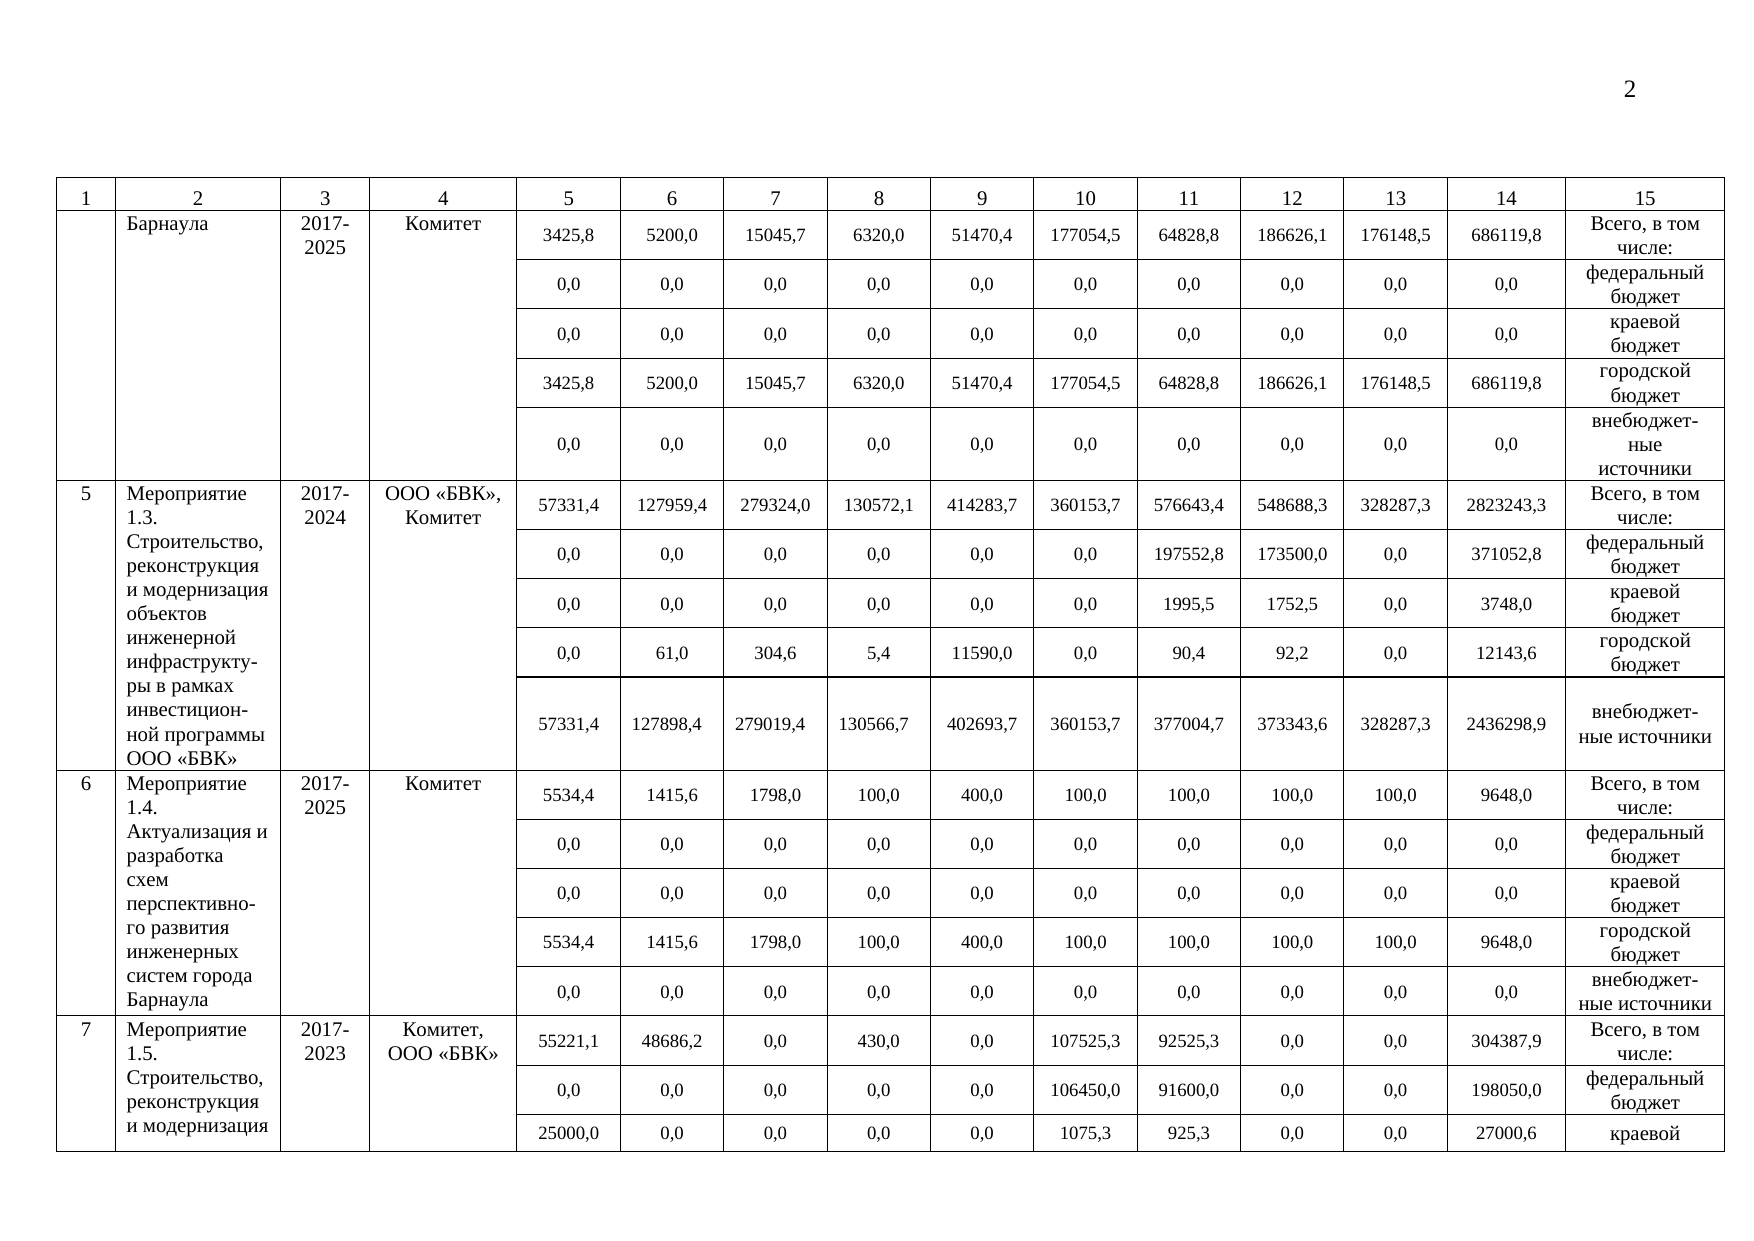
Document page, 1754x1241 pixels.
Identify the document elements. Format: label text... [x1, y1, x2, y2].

table_cell 177054,5 [1034, 211, 1137, 259]
table_cell 0,0 [1344, 530, 1447, 578]
table_cell 0,0 [1344, 1115, 1447, 1151]
table_cell 0,0 [1344, 309, 1447, 357]
table_header 1 [57, 178, 115, 210]
table_cell 0,0 [724, 1115, 827, 1151]
table_cell 0,0 [931, 869, 1033, 917]
table_cell 25000,0 [517, 1115, 620, 1151]
table_cell Комитет [370, 211, 516, 480]
table_cell 100,0 [1138, 918, 1240, 966]
table_cell 0,0 [724, 309, 827, 357]
table_cell 0,0 [517, 820, 620, 868]
table_header 10 [1034, 178, 1137, 210]
table_cell 0,0 [621, 579, 723, 627]
table_cell 0,0 [621, 408, 723, 480]
table_cell 0,0 [1448, 820, 1565, 868]
table_cell 5534,4 [517, 771, 620, 819]
table_cell 0,0 [1034, 628, 1137, 676]
table_cell 176148,5 [1344, 359, 1447, 407]
table_cell 0,0 [931, 1066, 1033, 1114]
table_cell 0,0 [1448, 967, 1565, 1015]
table_cell 0,0 [1241, 1066, 1343, 1114]
table_cell 0,0 [517, 869, 620, 917]
table_cell 61,0 [621, 628, 723, 676]
table_header 3 [281, 178, 369, 210]
table_header 2 [116, 178, 280, 210]
table_cell 27000,6 [1448, 1115, 1565, 1151]
table_cell 100,0 [1344, 771, 1447, 819]
table_cell 0,0 [1344, 260, 1447, 308]
table_cell 3425,8 [517, 359, 620, 407]
table_cell федеральный бюджет [1566, 530, 1724, 578]
table_cell 177054,5 [1034, 359, 1137, 407]
table_cell 198050,0 [1448, 1066, 1565, 1114]
table_cell 0,0 [724, 820, 827, 868]
table_cell 57331,4 [517, 678, 620, 769]
table_cell 576643,4 [1138, 481, 1240, 529]
table_cell 0,0 [1138, 408, 1240, 480]
table_cell 373343,6 [1241, 678, 1343, 769]
table_cell 0,0 [1034, 260, 1137, 308]
table_cell 0,0 [931, 530, 1033, 578]
table_cell 360153,7 [1034, 678, 1137, 769]
table_cell внебюджет-ные источники [1566, 967, 1724, 1015]
table_cell 3748,0 [1448, 579, 1565, 627]
table_cell 0,0 [517, 967, 620, 1015]
table_cell 106450,0 [1034, 1066, 1137, 1114]
table_cell 0,0 [1241, 1115, 1343, 1151]
table_cell 12143,6 [1448, 628, 1565, 676]
table_cell 0,0 [1344, 628, 1447, 676]
table_cell 197552,8 [1138, 530, 1240, 578]
table_cell 3425,8 [517, 211, 620, 259]
table_cell 0,0 [1344, 579, 1447, 627]
table_cell 1798,0 [724, 771, 827, 819]
table_cell 0,0 [1241, 408, 1343, 480]
table_cell 0,0 [1241, 1016, 1343, 1064]
table_cell Всего, в том числе: [1566, 771, 1724, 819]
table_cell 0,0 [828, 1066, 930, 1114]
table_cell 100,0 [1034, 771, 1137, 819]
table_cell 5534,4 [517, 918, 620, 966]
table_header 13 [1344, 178, 1447, 210]
table_cell 686119,8 [1448, 211, 1565, 259]
table_cell 1075,3 [1034, 1115, 1137, 1151]
table_cell 0,0 [724, 530, 827, 578]
table_cell 0,0 [724, 408, 827, 480]
table_cell 0,0 [517, 408, 620, 480]
table_cell 0,0 [828, 869, 930, 917]
table_cell 0,0 [1241, 869, 1343, 917]
table_cell 0,0 [1448, 309, 1565, 357]
table_cell 0,0 [517, 309, 620, 357]
table_cell 0,0 [517, 530, 620, 578]
table_cell 0,0 [1034, 309, 1137, 357]
table_header 6 [621, 178, 723, 210]
table_cell 7 [57, 1016, 115, 1151]
table_cell 100,0 [828, 918, 930, 966]
table_cell 0,0 [517, 579, 620, 627]
table_cell 0,0 [621, 260, 723, 308]
table_cell федеральный бюджет [1566, 1066, 1724, 1114]
table_cell 0,0 [828, 408, 930, 480]
table_cell 0,0 [828, 967, 930, 1015]
table_cell 130572,1 [828, 481, 930, 529]
table_cell 2017-2024 [281, 481, 369, 769]
table_cell 0,0 [1138, 869, 1240, 917]
table_cell 0,0 [1034, 967, 1137, 1015]
table_cell Мероприятие 1.5. Строительство, реконструкция и модернизация объектов инженерной инфраструкту-ры города Барнаула, в том числе: [116, 1016, 280, 1151]
table_cell 0,0 [1344, 869, 1447, 917]
table_cell 0,0 [724, 869, 827, 917]
table_cell Мероприятие 1.3. Строительство, реконструкция и модернизация объектов инженерной инфраструкту-ры в рамках инвестицион-ной программы ООО «БВК» [116, 481, 280, 769]
table_cell 304387,9 [1448, 1016, 1565, 1064]
table_cell 0,0 [1344, 408, 1447, 480]
table_cell 15045,7 [724, 211, 827, 259]
table_header 15 [1566, 178, 1724, 210]
table_cell краевой бюджет [1566, 1115, 1724, 1151]
table_cell 0,0 [1344, 1066, 1447, 1114]
table_cell городской бюджет [1566, 359, 1724, 407]
table_cell 0,0 [1448, 869, 1565, 917]
table_cell 130566,7 [828, 678, 930, 769]
table_cell 0,0 [621, 1066, 723, 1114]
table_cell 6320,0 [828, 211, 930, 259]
table_cell 0,0 [1344, 820, 1447, 868]
table_cell 11590,0 [931, 628, 1033, 676]
table_header 12 [1241, 178, 1343, 210]
table_cell 0,0 [1241, 967, 1343, 1015]
table_cell 377004,7 [1138, 678, 1240, 769]
table_cell 2017-2025 [281, 211, 369, 480]
table_cell 9648,0 [1448, 918, 1565, 966]
table_cell 176148,5 [1344, 211, 1447, 259]
table_cell 2017-2025 [281, 771, 369, 1015]
table_cell 0,0 [724, 579, 827, 627]
table_cell 51470,4 [931, 359, 1033, 407]
table_cell Всего, в том числе: [1566, 211, 1724, 259]
table_cell 304,6 [724, 628, 827, 676]
table_cell 400,0 [931, 918, 1033, 966]
table_cell 90,4 [1138, 628, 1240, 676]
table_cell 48686,2 [621, 1016, 723, 1064]
table_cell 100,0 [1241, 771, 1343, 819]
table_cell 0,0 [517, 260, 620, 308]
table_cell 0,0 [931, 1016, 1033, 1064]
table_cell 548688,3 [1241, 481, 1343, 529]
table_cell 2436298,9 [1448, 678, 1565, 769]
table_cell 127898,4 [621, 678, 723, 769]
table_header 11 [1138, 178, 1240, 210]
table_cell 15045,7 [724, 359, 827, 407]
table_cell городской бюджет [1566, 918, 1724, 966]
table_cell 0,0 [931, 408, 1033, 480]
table_cell 91600,0 [1138, 1066, 1240, 1114]
table_cell 186626,1 [1241, 211, 1343, 259]
table_cell 6 [57, 771, 115, 1015]
table_cell 371052,8 [1448, 530, 1565, 578]
table_cell 0,0 [1034, 408, 1137, 480]
table_cell 0,0 [724, 1066, 827, 1114]
table_cell 0,0 [1241, 820, 1343, 868]
table_cell 5 [57, 481, 115, 769]
table_cell 0,0 [1034, 579, 1137, 627]
table_cell 1415,6 [621, 771, 723, 819]
table_cell ООО «БВК», Комитет [370, 481, 516, 769]
table_header 9 [931, 178, 1033, 210]
table_cell 0,0 [621, 309, 723, 357]
table_cell 328287,3 [1344, 678, 1447, 769]
table_cell 0,0 [517, 628, 620, 676]
table_cell 2017-2023 [281, 1016, 369, 1151]
table_cell 1752,5 [1241, 579, 1343, 627]
table_cell 100,0 [1241, 918, 1343, 966]
table_cell 279324,0 [724, 481, 827, 529]
table_cell 0,0 [931, 967, 1033, 1015]
table_cell 186626,1 [1241, 359, 1343, 407]
table_cell 0,0 [621, 869, 723, 917]
table_cell 686119,8 [1448, 359, 1565, 407]
table_header 5 [517, 178, 620, 210]
table_cell Комитет [370, 771, 516, 1015]
table_cell 100,0 [1138, 771, 1240, 819]
table_cell 64828,8 [1138, 359, 1240, 407]
table_cell 100,0 [1034, 918, 1137, 966]
table_cell 0,0 [828, 820, 930, 868]
table_cell 0,0 [828, 530, 930, 578]
table_cell 0,0 [517, 1066, 620, 1114]
table_cell 0,0 [724, 967, 827, 1015]
table_cell 328287,3 [1344, 481, 1447, 529]
table_header 4 [370, 178, 516, 210]
table_cell 430,0 [828, 1016, 930, 1064]
table_cell краевой бюджет [1566, 579, 1724, 627]
table_cell 0,0 [1241, 309, 1343, 357]
table_cell 5200,0 [621, 359, 723, 407]
table_header 7 [724, 178, 827, 210]
table_cell 0,0 [931, 1115, 1033, 1151]
table_cell городской бюджет [1566, 628, 1724, 676]
table_cell 279019,4 [724, 678, 827, 769]
table_cell 5200,0 [621, 211, 723, 259]
table_cell 173500,0 [1241, 530, 1343, 578]
table_cell 0,0 [1034, 530, 1137, 578]
table_cell 51470,4 [931, 211, 1033, 259]
table_cell 0,0 [1138, 967, 1240, 1015]
table_cell Мероприятие 1.4. Актуализация и разработка схем перспективно-го развития инженерных систем города Барнаула [116, 771, 280, 1015]
table_cell 5,4 [828, 628, 930, 676]
table_cell 0,0 [931, 309, 1033, 357]
table_cell Всего, в том числе: [1566, 481, 1724, 529]
table_cell 0,0 [724, 260, 827, 308]
table_header 8 [828, 178, 930, 210]
table_cell 400,0 [931, 771, 1033, 819]
table_cell 9648,0 [1448, 771, 1565, 819]
table_cell 0,0 [828, 260, 930, 308]
table_cell 0,0 [931, 579, 1033, 627]
table_cell краевой бюджет [1566, 869, 1724, 917]
table_cell Всего, в том числе: [1566, 1016, 1724, 1064]
table_cell 0,0 [931, 260, 1033, 308]
table_cell 100,0 [1344, 918, 1447, 966]
table_cell 925,3 [1138, 1115, 1240, 1151]
table_cell внебюджет-ные источники [1566, 408, 1724, 480]
table_cell 1798,0 [724, 918, 827, 966]
table_cell 0,0 [1241, 260, 1343, 308]
table_cell 0,0 [1138, 820, 1240, 868]
table_cell внебюджет-ные источники [1566, 678, 1724, 769]
table_cell 0,0 [1344, 967, 1447, 1015]
table_cell 0,0 [828, 1115, 930, 1151]
table_cell 6320,0 [828, 359, 930, 407]
table_cell 360153,7 [1034, 481, 1137, 529]
table_cell 2823243,3 [1448, 481, 1565, 529]
table_cell краевой бюджет [1566, 309, 1724, 357]
table_cell 0,0 [1138, 309, 1240, 357]
table_cell 1415,6 [621, 918, 723, 966]
table_cell 0,0 [621, 820, 723, 868]
table_cell 0,0 [621, 530, 723, 578]
table_cell 0,0 [1034, 820, 1137, 868]
table_cell 100,0 [828, 771, 930, 819]
table_cell 127959,4 [621, 481, 723, 529]
table_cell 0,0 [931, 820, 1033, 868]
table_cell федеральный бюджет [1566, 260, 1724, 308]
table_cell 57331,4 [517, 481, 620, 529]
table_cell 0,0 [621, 967, 723, 1015]
table_cell 55221,1 [517, 1016, 620, 1064]
table_cell 402693,7 [931, 678, 1033, 769]
table_cell 0,0 [724, 1016, 827, 1064]
table_cell 92,2 [1241, 628, 1343, 676]
table_cell 0,0 [1034, 869, 1137, 917]
table_cell 0,0 [1138, 260, 1240, 308]
table_cell 1995,5 [1138, 579, 1240, 627]
table_cell 107525,3 [1034, 1016, 1137, 1064]
table_cell 0,0 [1448, 260, 1565, 308]
table_cell 0,0 [828, 579, 930, 627]
table_cell 0,0 [621, 1115, 723, 1151]
table_header 14 [1448, 178, 1565, 210]
table_cell Комитет, ООО «БВК» [370, 1016, 516, 1151]
table_cell 64828,8 [1138, 211, 1240, 259]
table_cell федеральный бюджет [1566, 820, 1724, 868]
table_cell 0,0 [1344, 1016, 1447, 1064]
table_cell 0,0 [1448, 408, 1565, 480]
table_cell 92525,3 [1138, 1016, 1240, 1064]
table_cell 414283,7 [931, 481, 1033, 529]
table_cell 0,0 [828, 309, 930, 357]
